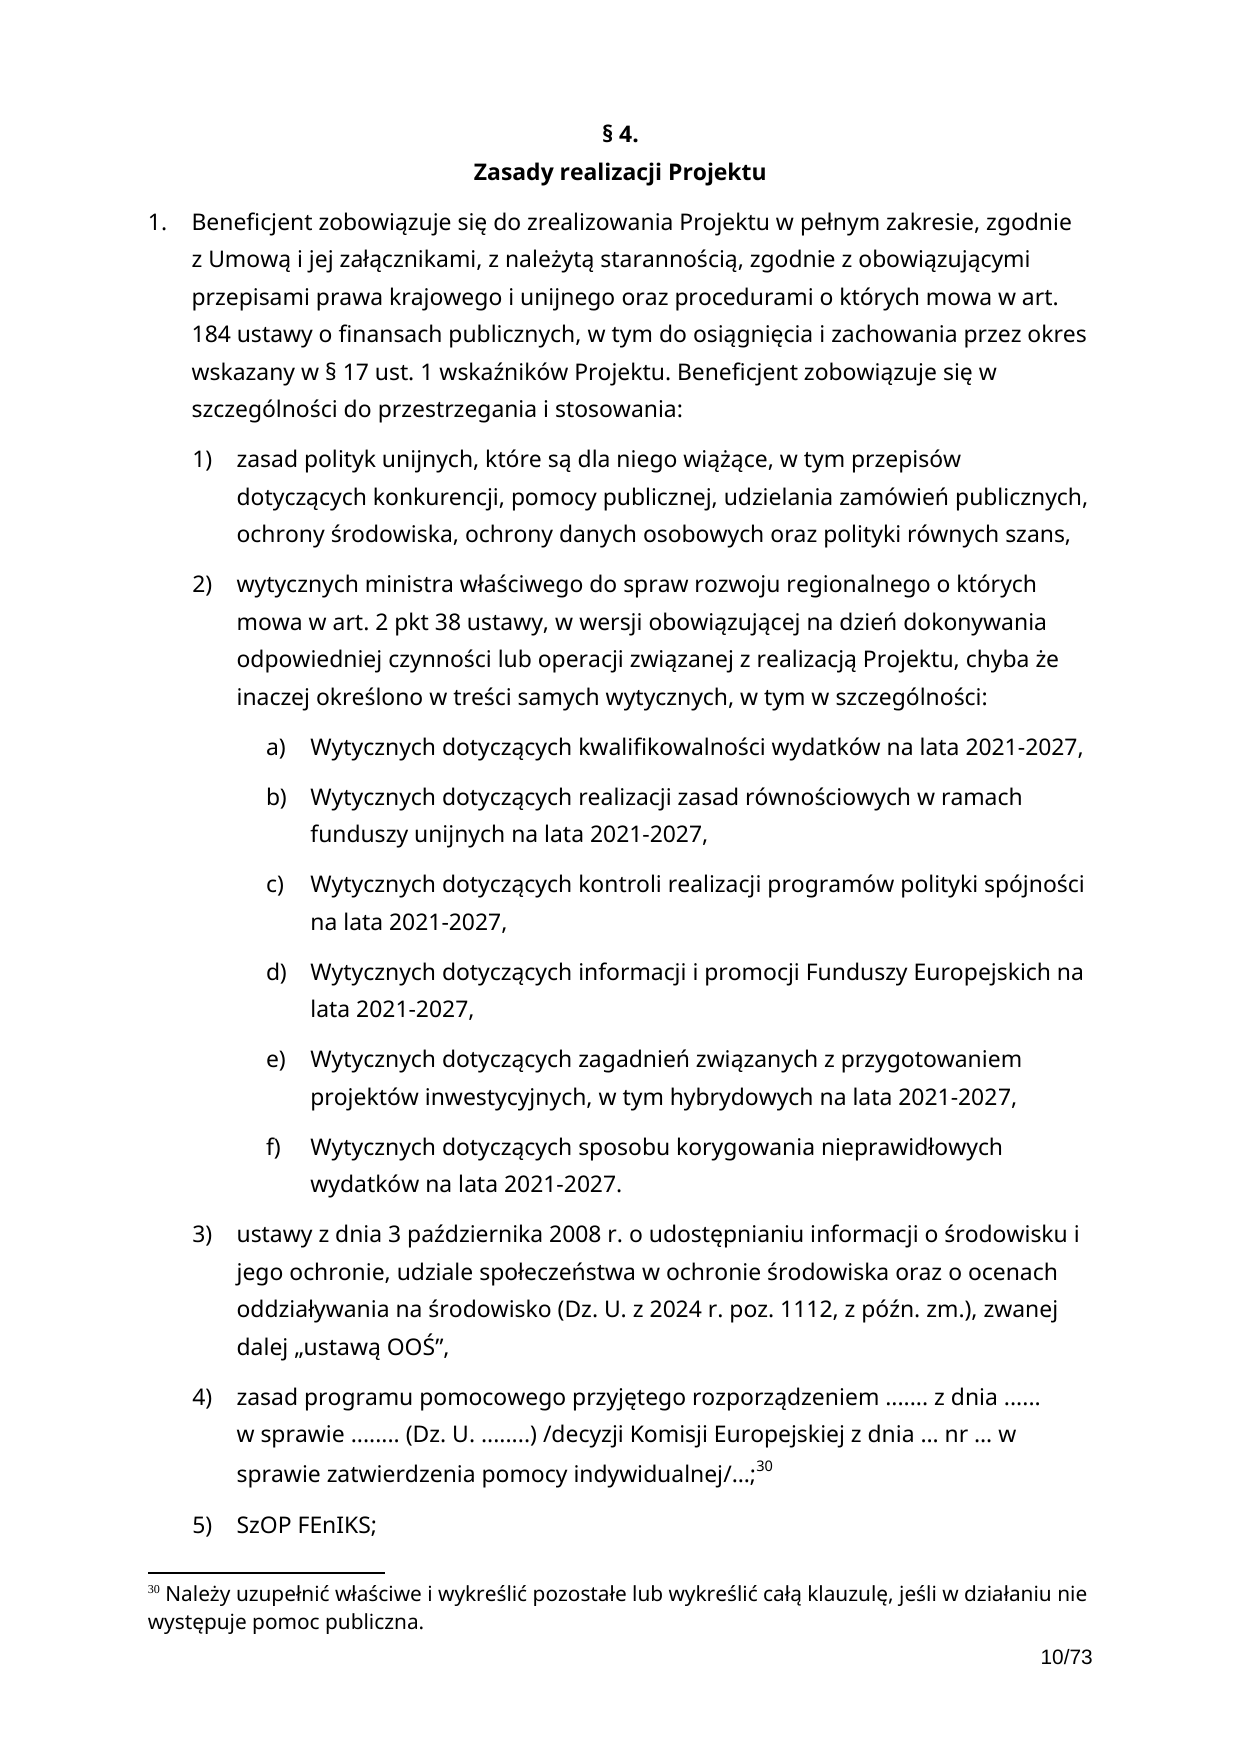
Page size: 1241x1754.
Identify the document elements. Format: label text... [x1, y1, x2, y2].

list Wytycznych dotyczących informacji i promocji Funduszy Europejskich na lata 2021-2027, [266, 956, 1092, 1024]
subtitle § 4. [148, 118, 1092, 149]
list Wytycznych dotyczących kontroli realizacji programów polityki spójności na lata 2021-2027, [266, 868, 1092, 937]
list Wytycznych dotyczących kwalifikowalności wydatków na lata 2021-2027, [266, 731, 1092, 762]
list zasad programu pomocowego przyjętego rozporządzeniem ....... z dnia ...... w sprawie ........ (Dz. U. ........) /decyzji Komisji Europejskiej z dnia … nr … w sprawie zatwierdzenia pomocy indywidualnej/…; [192, 1381, 1092, 1490]
list zasad polityk unijnych, które są dla niego wiążące, w tym przepisów dotyczących konkurencji, pomocy publicznej, udzielania zamówień publicznych, ochrony środowiska, ochrony danych osobowych oraz polityki równych szans, [192, 443, 1092, 549]
list SzOP FEnIKS; [192, 1509, 1092, 1540]
list ustawy z dnia 3 października 2008 r. o udostępnianiu informacji o środowisku i jego ochronie, udziale społeczeństwa w ochronie środowiska oraz o ocenach oddziaływania na środowisko (Dz. U. z 2024 r. poz. 1112, z późn. zm.), zwanej dalej „ustawą OOŚ”, [192, 1218, 1092, 1362]
list Wytycznych dotyczących sposobu korygowania nieprawidłowych wydatków na lata 2021-2027. [266, 1131, 1092, 1199]
list wytycznych ministra właściwego do spraw rozwoju regionalnego o których mowa w art. 2 pkt 38 ustawy, w wersji obowiązującej na dzień dokonywania odpowiedniej czynności lub operacji związanej z realizacją Projektu, chyba że inaczej określono w treści samych wytycznych, w tym w szczególności: [192, 568, 1092, 712]
list Wytycznych dotyczących zagadnień związanych z przygotowaniem projektów inwestycyjnych, w tym hybrydowych na lata 2021-2027, [266, 1043, 1092, 1112]
list Wytycznych dotyczących realizacji zasad równościowych w ramach funduszy unijnych na lata 2021-2027, [266, 781, 1092, 849]
list Beneficjent zobowiązuje się do zrealizowania Projektu w pełnym zakresie, zgodnie z Umową i jej załącznikami, z należytą starannością, zgodnie z obowiązującymi przepisami prawa krajowego i unijnego oraz procedurami o których mowa w art. 184 ustawy o finansach publicznych, w tym do osiągnięcia i zachowania przez okres wskazany w § 17 ust. 1 wskaźników Projektu. Beneficjent zobowiązuje się w szczególności do przestrzegania i stosowania: [148, 206, 1092, 424]
subtitle Zasady realizacji Projektu [148, 156, 1092, 187]
